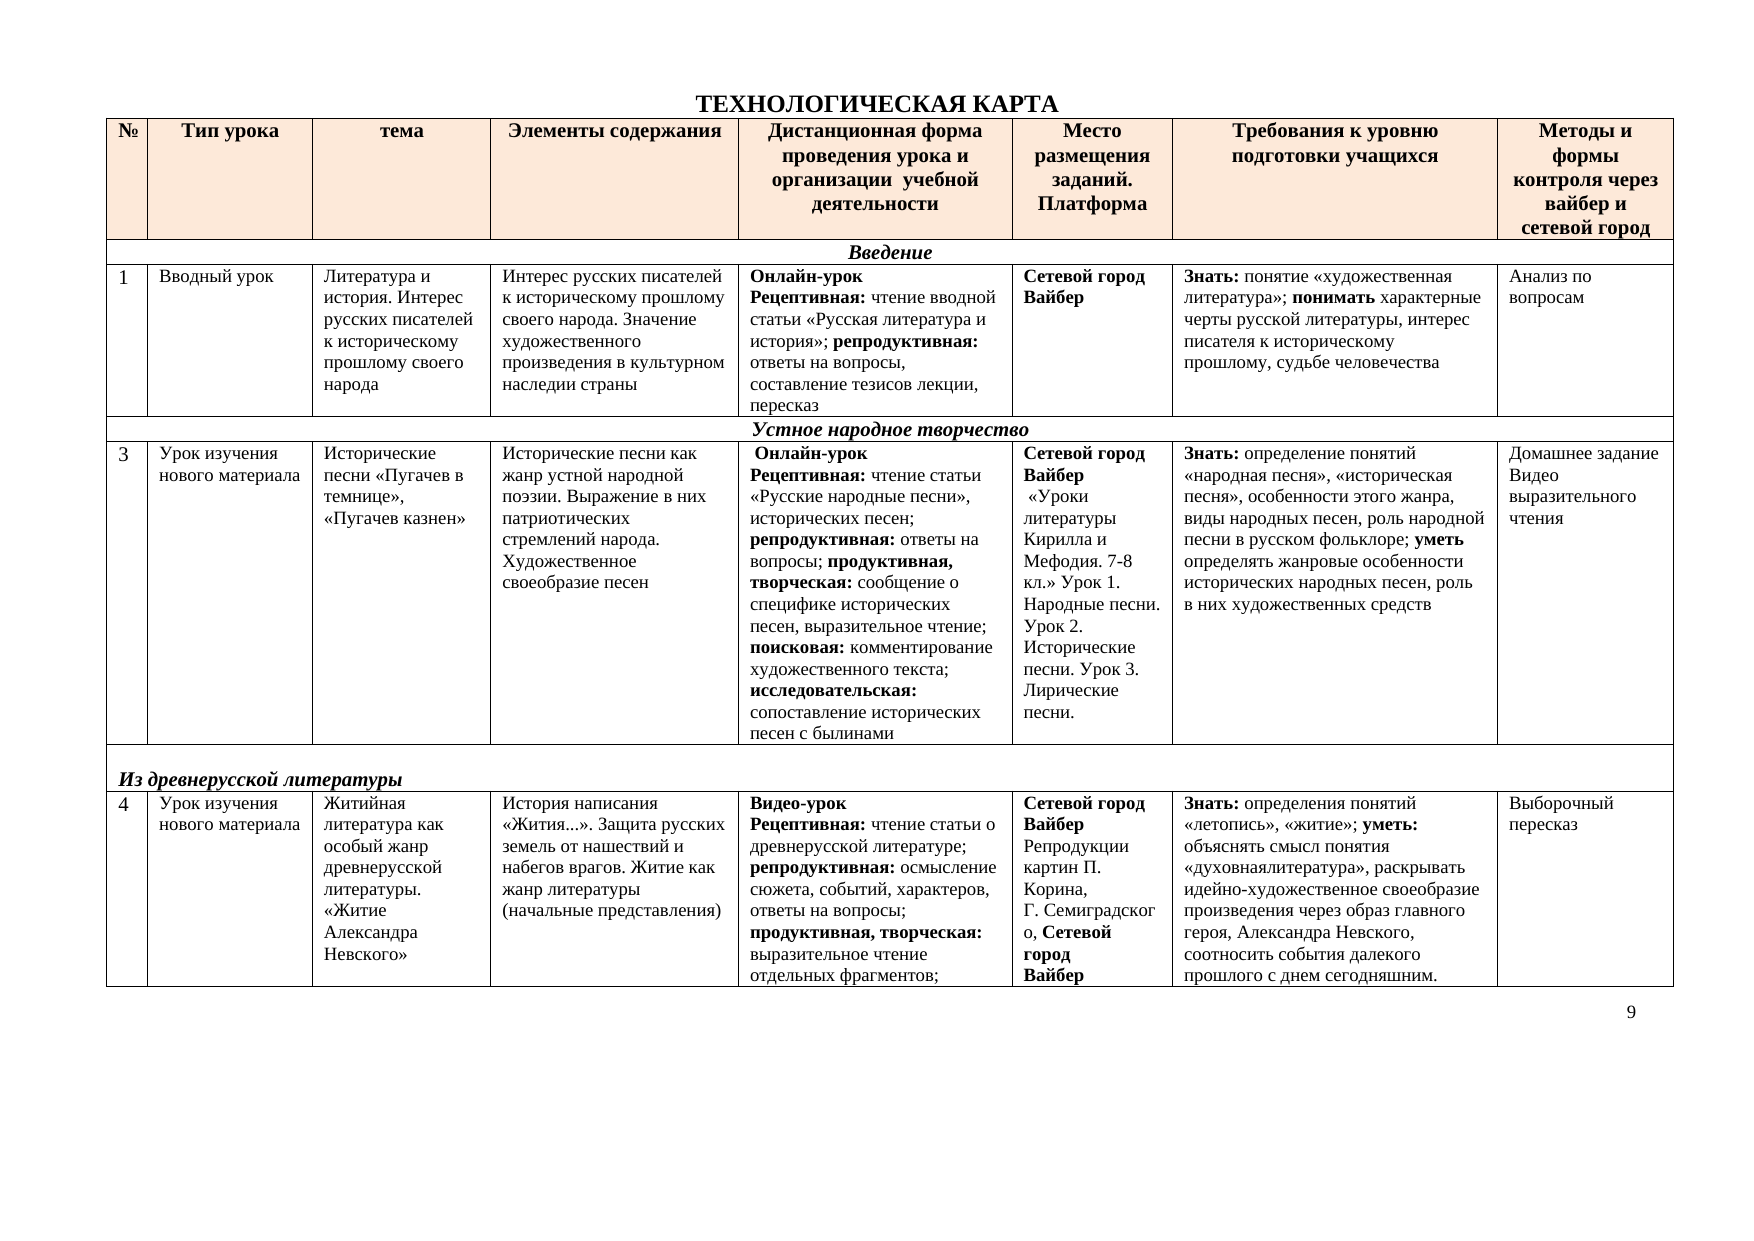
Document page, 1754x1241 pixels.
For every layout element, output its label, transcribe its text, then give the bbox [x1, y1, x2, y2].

table_cell Домашнее задание Видео выразительного чтения [1498, 442, 1673, 744]
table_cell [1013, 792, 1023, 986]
table_cell Выборочный пересказ [1498, 792, 1673, 986]
table_cell Устное народное творчество [107, 417, 1673, 441]
table_header Тип урока [148, 119, 312, 239]
table_cell 4 [107, 792, 147, 986]
table_header Дистанционная форма проведения урока и организации учебной деятельности [739, 119, 1012, 239]
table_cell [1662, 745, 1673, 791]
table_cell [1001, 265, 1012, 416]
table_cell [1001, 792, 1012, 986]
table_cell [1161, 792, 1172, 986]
table_header Требования к уровню подготовки учащихся [1173, 119, 1497, 239]
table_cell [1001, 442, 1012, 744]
table_cell Литература и история. Интерес русских писателей к историческому прошлому своего народа [313, 265, 490, 416]
table_cell Знать: определение понятий «народная песня», «историческая песня», особенности этого жанра, виды народных песен, роль народной песни в русском фольклоре; уметь определять жанровые особенности исторических народных песен, роль в них художественных средств [1173, 442, 1497, 744]
table_cell Интерес русских писателей к историческому прошлому своего народа. Значение художественного произведения в культурном наследии страны [491, 265, 738, 416]
table_cell Житийная литература как особый жанр древнерусской литературы. «Житие Александра Невского» [313, 792, 490, 986]
text ТЕХНОЛОГИЧЕСКАЯ КАРТА [118, 89, 1636, 117]
table_cell Сетевой город Вайбер [1013, 265, 1172, 416]
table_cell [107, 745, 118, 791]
table_header Элементы содержания [491, 119, 738, 239]
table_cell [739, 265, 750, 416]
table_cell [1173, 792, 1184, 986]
table_cell Исторические песни как жанр устной народной поэзии. Выражение в них патриотических стремлений народа. Художественное своеобразие песен [491, 442, 738, 744]
table_header Место размещения заданий. Платформа [1013, 119, 1172, 239]
table_cell 1 [107, 265, 147, 416]
table_cell Исторические песни «Пугачев в темнице», «Пугачев казнен» [313, 442, 490, 744]
table_cell Введение [107, 240, 1673, 264]
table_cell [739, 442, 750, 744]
table_cell Вводный урок [148, 265, 312, 416]
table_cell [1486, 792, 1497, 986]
table_header № [107, 119, 147, 239]
table_cell История написания «Жития...». Защита русских земель от нашествий и набегов врагов. Житие как жанр литературы (начальные представления) [491, 792, 738, 986]
table_header Методы и формы контроля через вайбер и сетевой город [1498, 119, 1673, 239]
table_cell Сетевой город Вайбер «Уроки литературы Кирилла и Мефодия. 7-8 кл.» Урок 1. Народные песни. Урок 2. Исторические песни. Урок 3. Лирические песни. [1013, 442, 1172, 744]
table_cell Урок изучения нового материала [148, 442, 312, 744]
table_cell Урок изучения нового материала [148, 792, 312, 986]
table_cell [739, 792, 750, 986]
table_header тема [313, 119, 490, 239]
table_cell Анализ по вопросам [1498, 265, 1673, 416]
table_cell 3 [107, 442, 147, 744]
table_cell Знать: понятие «художественная литература»; понимать характерные черты русской литературы, интерес писателя к историческому прошлому, судьбе человечества [1173, 265, 1497, 416]
